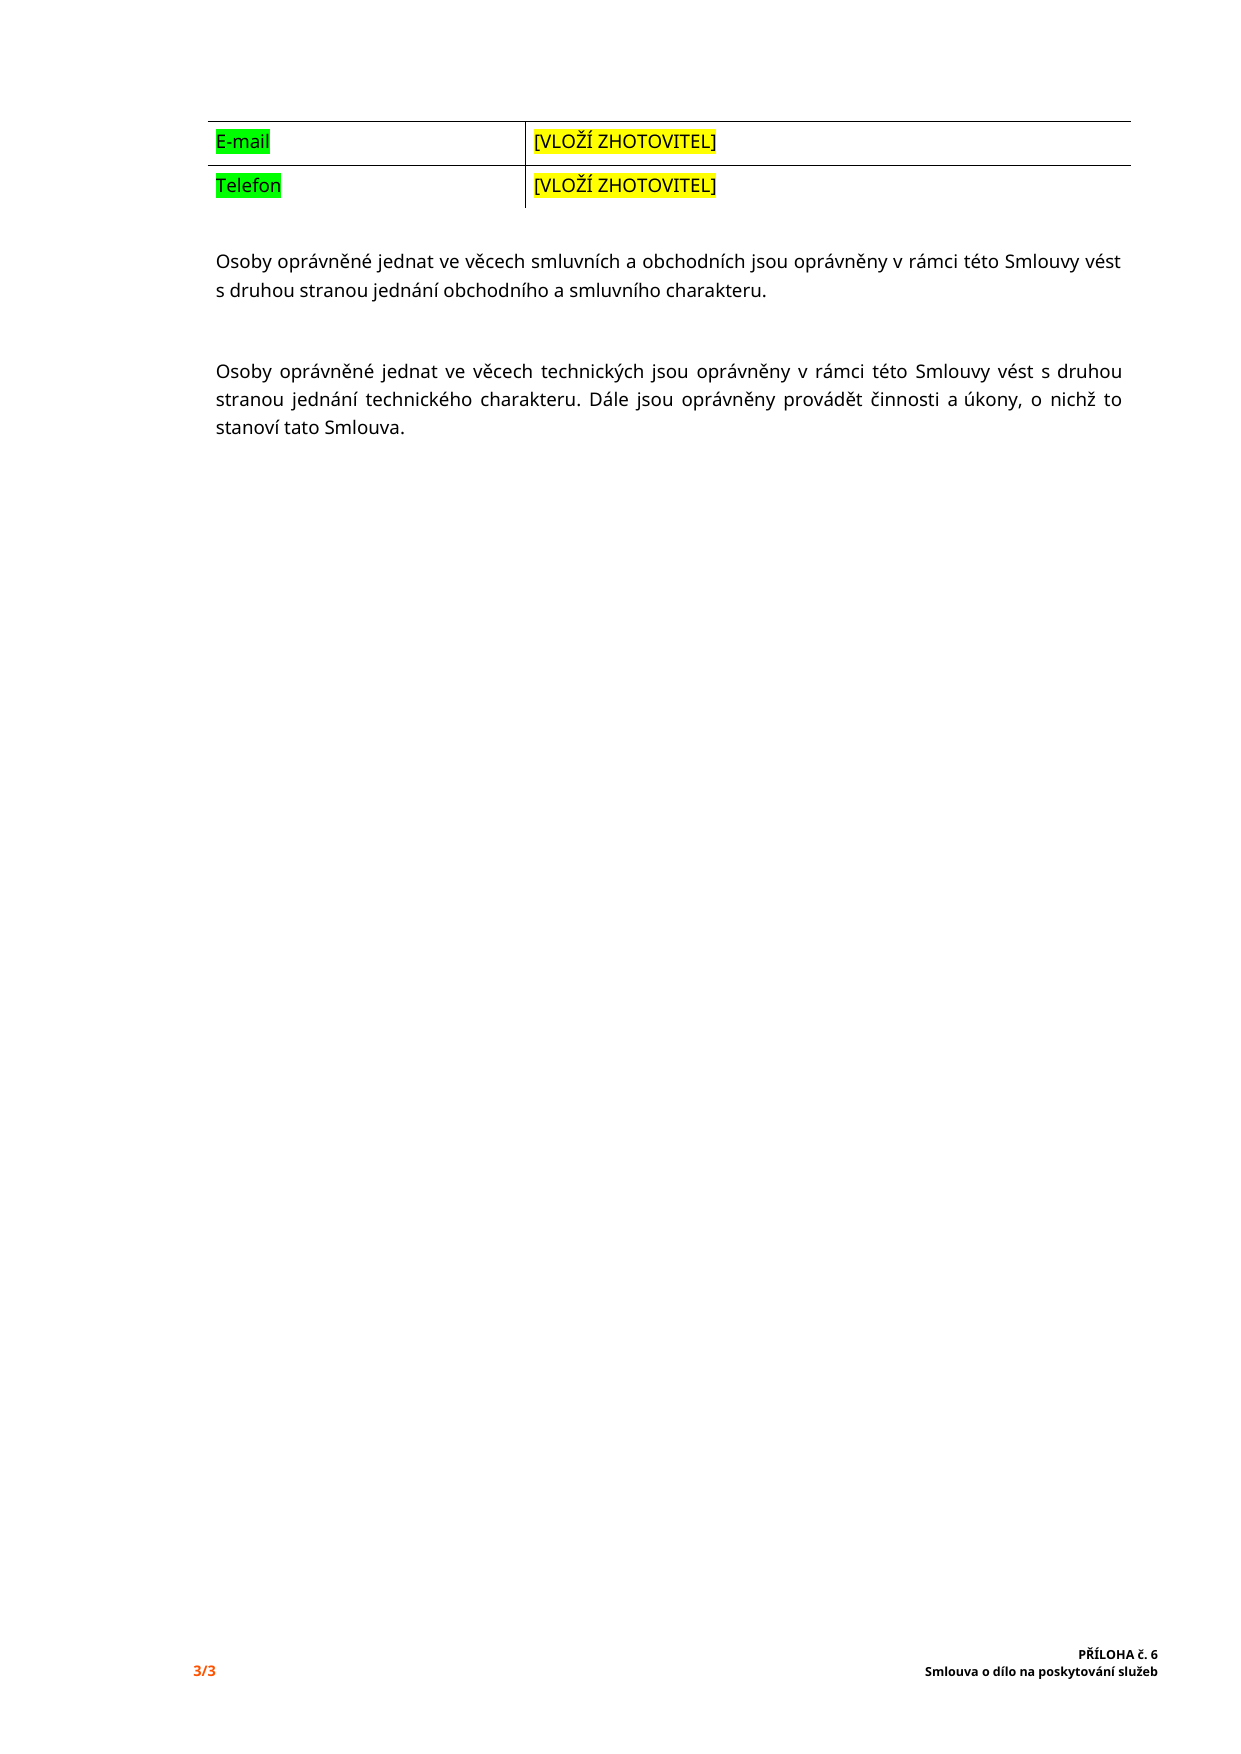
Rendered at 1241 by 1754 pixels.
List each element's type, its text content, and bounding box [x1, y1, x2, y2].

table_cell E-mail [208, 122, 525, 164]
text Osoby oprávněné jednat ve věcech technických jsou oprávněny v rámci této Smlouvy vést s druhou stranou jednání technického charakteru. Dále jsou oprávněny provádět činnosti a úkony, o nichž to stanoví tato Smlouva. [216, 358, 1122, 439]
table_cell [VLOŽÍ ZHOTOVITEL] [526, 122, 1131, 164]
table_cell [VLOŽÍ ZHOTOVITEL] [526, 166, 1131, 208]
text Osoby oprávněné jednat ve věcech smluvních a obchodních jsou oprávněny v rámci této Smlouvy vést s druhou stranou jednání obchodního a smluvního charakteru. [216, 249, 1122, 302]
table_cell Telefon [208, 166, 525, 208]
